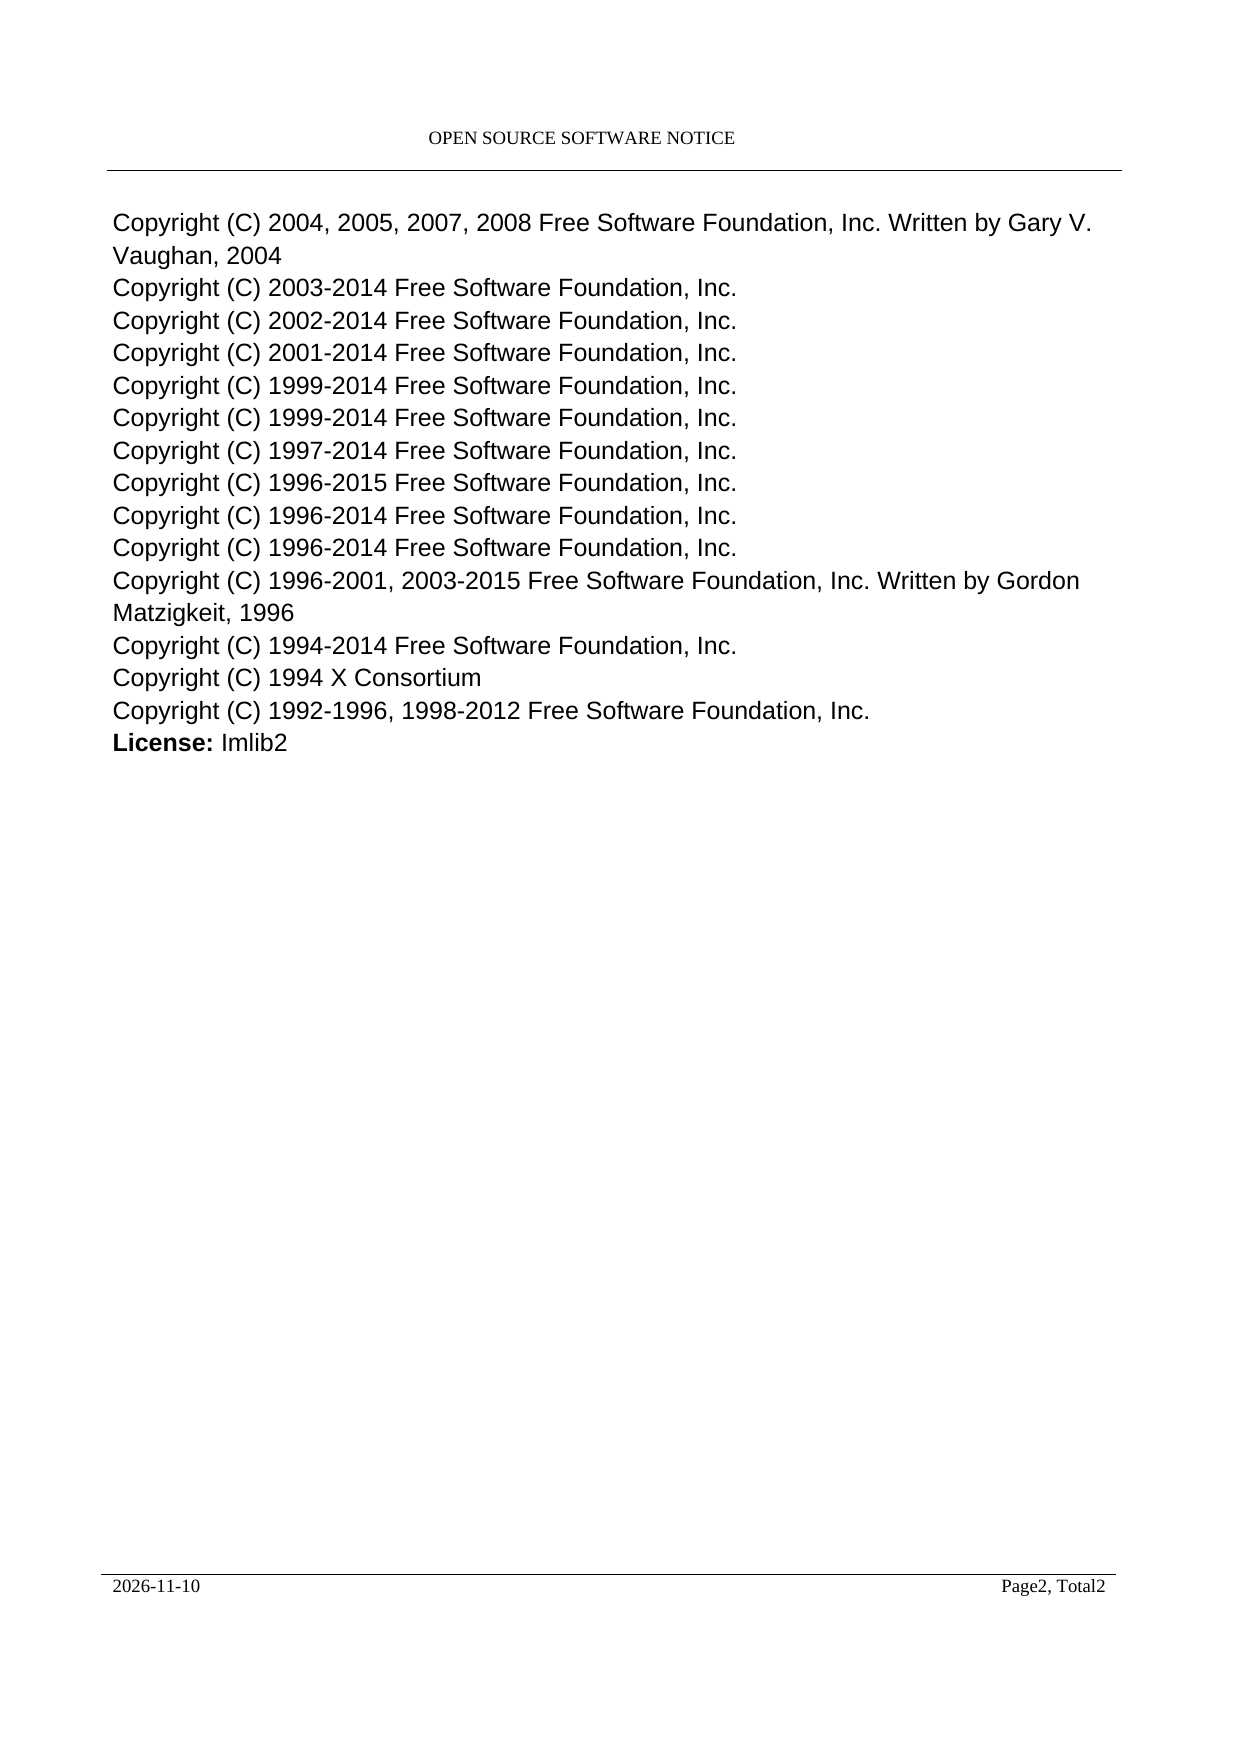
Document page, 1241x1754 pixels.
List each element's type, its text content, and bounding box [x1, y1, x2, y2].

text Copyright (C) 2001-2014 Free Software Foundation, Inc. [112, 336, 1128, 369]
text Copyright (C) 1996-2014 Free Software Foundation, Inc. [112, 531, 1128, 564]
text Copyright (C) 1996-2015 Free Software Foundation, Inc. [112, 466, 1128, 499]
text Copyright (C) 2003-2014 Free Software Foundation, Inc. [112, 271, 1128, 304]
text Copyright (C) 1999-2014 Free Software Foundation, Inc. [112, 401, 1128, 434]
text License: Imlib2 [112, 726, 1128, 824]
text Copyright (C) 1994-2014 Free Software Foundation, Inc. [112, 629, 1128, 661]
text Copyright (C) 1996-2014 Free Software Foundation, Inc. [112, 499, 1128, 531]
text Copyright (C) 1992-1996, 1998-2012 Free Software Foundation, Inc. [112, 694, 1128, 726]
text Copyright (C) 1999-2014 Free Software Foundation, Inc. [112, 369, 1128, 401]
text Copyright (C) 1996-2001, 2003-2015 Free Software Foundation, Inc. Written by Gordon Matzigkeit, 1996 [112, 564, 1128, 629]
text Copyright (C) 2002-2014 Free Software Foundation, Inc. [112, 304, 1128, 336]
text Copyright (C) 1994 X Consortium [112, 661, 1128, 694]
text Copyright (C) 2004, 2005, 2007, 2008 Free Software Foundation, Inc. Written by Gary V. Vaughan, 2004 [112, 206, 1128, 271]
text Copyright (C) 1997-2014 Free Software Foundation, Inc. [112, 434, 1128, 466]
